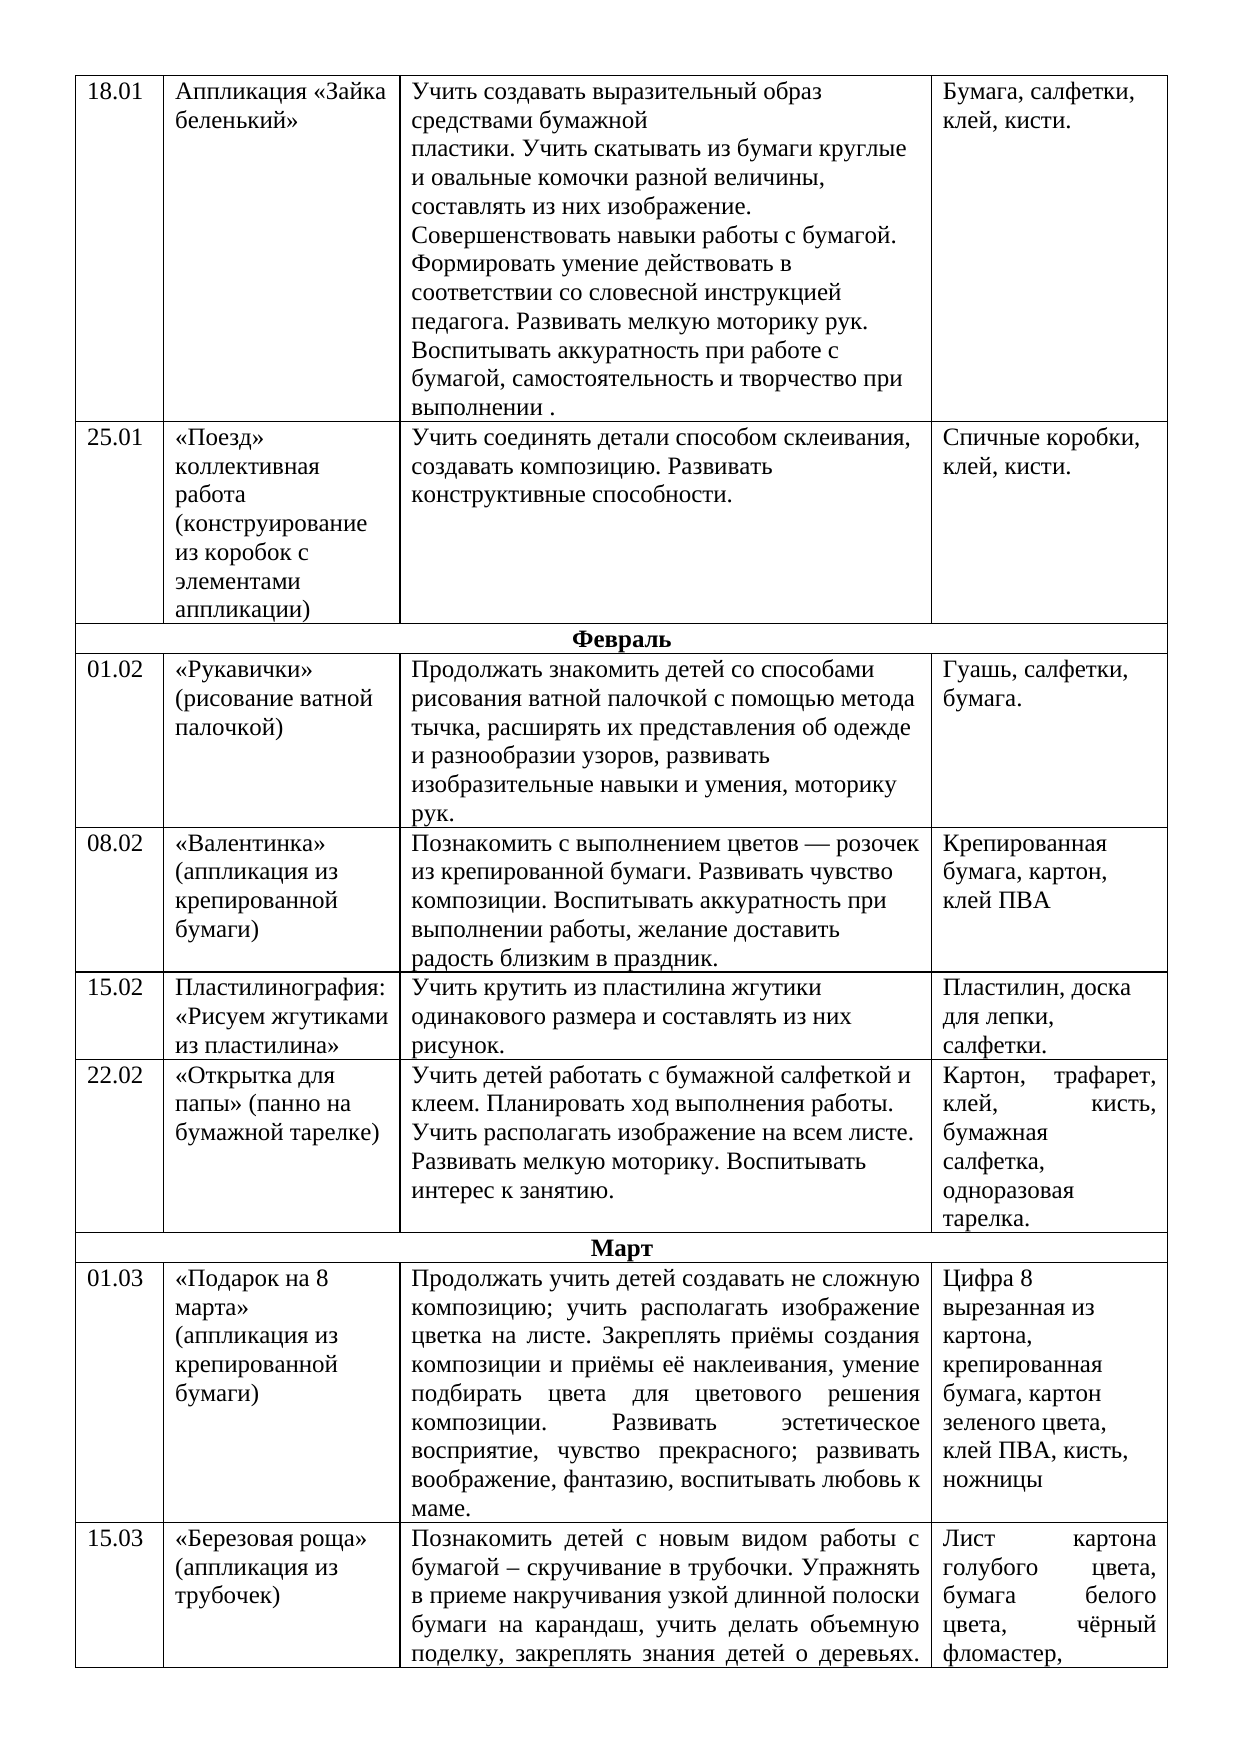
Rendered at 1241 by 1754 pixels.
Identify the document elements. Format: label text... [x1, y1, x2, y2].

table_cell 22.02 [76, 1060, 163, 1232]
table_cell Учить крутить из пластилина жгутики одинакового размера и составлять из них рисунок. [401, 973, 931, 1059]
table_cell «Валентинка» (аппликация из крепированной бумаги) [164, 828, 399, 971]
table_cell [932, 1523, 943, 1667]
table_cell Март [76, 1233, 1167, 1262]
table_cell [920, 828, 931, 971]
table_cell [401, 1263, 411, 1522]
table_cell Цифра 8 вырезанная из картона, крепированная бумага, картон зеленого цвета, клей ПВА, кисть, ножницы [932, 1263, 1167, 1522]
table_cell Учить соединять детали способом склеивания, создавать композицию. Развивать конструктивные способности. [401, 422, 931, 623]
table_cell Пластилинография: «Рисуем жгутиками из пластилина» [164, 973, 399, 1059]
table_cell 01.02 [76, 654, 163, 827]
table_cell 15.02 [76, 973, 163, 1059]
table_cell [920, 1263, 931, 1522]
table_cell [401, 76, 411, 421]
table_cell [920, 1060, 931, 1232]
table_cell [164, 1523, 399, 1667]
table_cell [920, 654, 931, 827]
table_cell 25.01 [76, 422, 163, 623]
table_cell 01.03 [76, 1263, 163, 1522]
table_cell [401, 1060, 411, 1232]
table_cell «Подарок на 8 марта» (аппликация из крепированной бумаги) [164, 1263, 399, 1522]
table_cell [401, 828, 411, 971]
table_cell Бумага, салфетки, клей, кисти. [932, 76, 1167, 421]
table_cell 08.02 [76, 828, 163, 971]
table_cell 18.01 [76, 76, 163, 421]
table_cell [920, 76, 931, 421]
table_cell 15.03 [76, 1523, 163, 1667]
table_cell Крепированная бумага, картон, клей ПВА [932, 828, 1167, 971]
table_cell Аппликация «Зайка беленький» [164, 76, 399, 421]
table_cell «Поезд» коллективная работа (конструирование из коробок с элементами аппликации) [164, 422, 399, 623]
table_cell «Открытка для папы» (панно на бумажной тарелке) [164, 1060, 399, 1232]
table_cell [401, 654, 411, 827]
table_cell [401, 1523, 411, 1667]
table_cell «Рукавички» (рисование ватной палочкой) [164, 654, 399, 827]
table_cell Спичные коробки, клей, кисти. [932, 422, 1167, 623]
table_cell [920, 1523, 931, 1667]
table_cell Гуашь, салфетки, бумага. [932, 654, 1167, 827]
table_cell Пластилин, доска для лепки, салфетки. [932, 973, 1167, 1059]
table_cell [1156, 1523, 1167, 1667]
table_cell Февраль [76, 624, 1167, 653]
